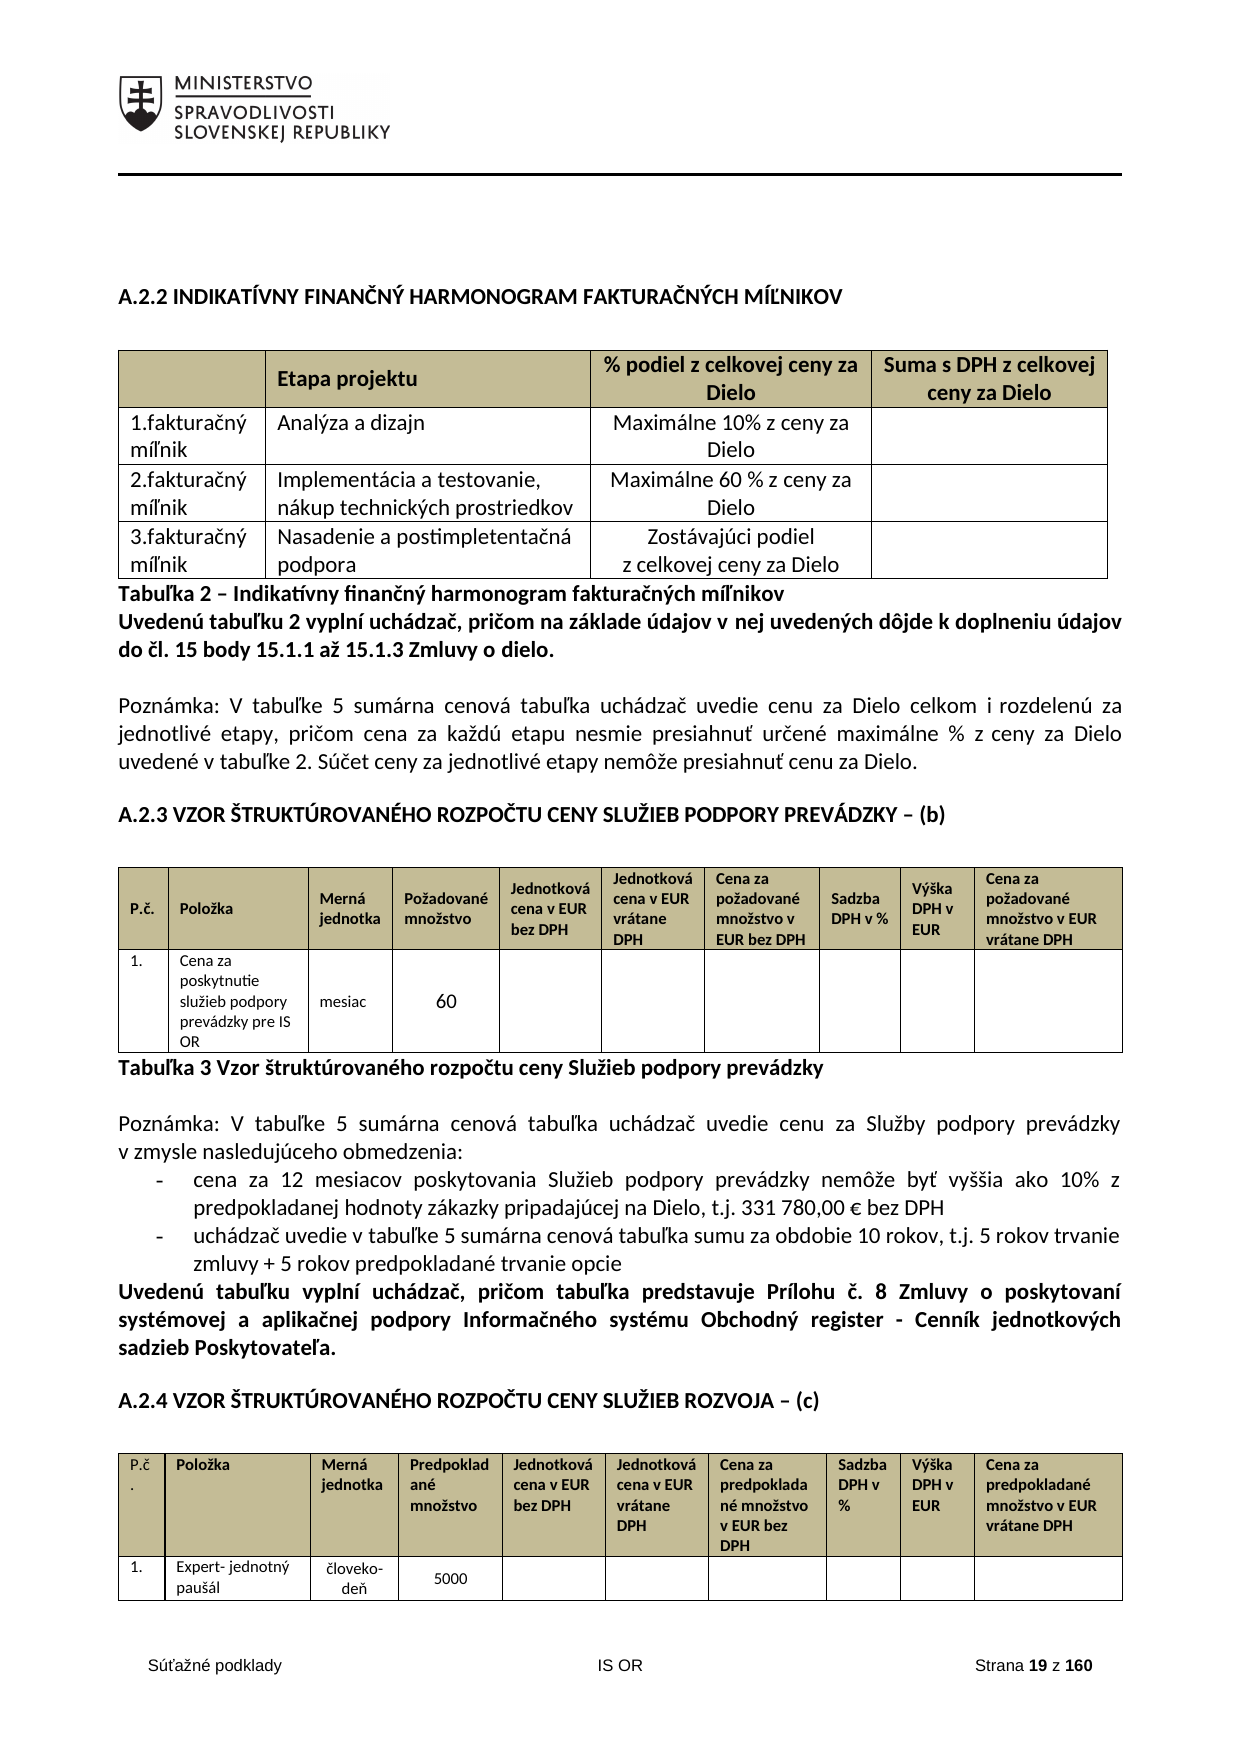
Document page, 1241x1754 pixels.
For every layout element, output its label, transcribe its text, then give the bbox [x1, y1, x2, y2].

table_header Sadzba DPH v % [820, 868, 900, 949]
table_cell [872, 522, 1107, 578]
table_header [119, 351, 265, 407]
text Tabuľka 2 – Indikatívny finančný harmonogram fakturačných míľnikov [118, 579, 1122, 607]
table_cell [820, 950, 900, 1052]
table_cell [872, 465, 1107, 521]
table_header Položka [166, 1454, 310, 1556]
table_cell Nasadenie a postimpletentačná podpora [266, 522, 590, 578]
table_cell mesiac [309, 950, 392, 1052]
subtitle A.2.3 VZOR ŠTRUKTÚROVANÉHO ROZPOČTU CENY SLUŽIEB PODPORY PREVÁDZKY – (b) [118, 800, 1122, 828]
table_cell 5000 [399, 1557, 502, 1600]
table_header Jednotková cena v EUR vrátane DPH [606, 1454, 708, 1556]
table_header Jednotková cena v EUR bez DPH [500, 868, 601, 949]
table_header Suma s DPH z celkovej ceny za Dielo [872, 351, 1107, 407]
table_cell [975, 950, 1122, 1052]
table_cell človeko-deň [311, 1557, 398, 1600]
table_cell 1. [119, 950, 168, 1052]
table_header Cena za predpokladané množstvo v EUR vrátane DPH [975, 1454, 1122, 1556]
table_cell Analýza a dizajn [266, 408, 590, 464]
table_cell [975, 1557, 1122, 1600]
table_cell Implementácia a testovanie, nákup technických prostriedkov [266, 465, 590, 521]
table_header Položka [169, 868, 308, 949]
table_header Cena za požadované množstvo v EUR vrátane DPH [975, 868, 1122, 949]
table_cell [606, 1557, 708, 1600]
list cena za 12 mesiacov poskytovania Služieb podpory prevádzky nemôže byť vyššia ako 10% z predpokladanej hodnoty zákazky pripadajúcej na Dielo, t.j. 331 780,00 € bez DPH [156, 1165, 1122, 1221]
table_cell Maximálne 10% z ceny za Dielo [591, 408, 871, 464]
table_header Výška DPH v EUR [901, 868, 974, 949]
table_cell 3.fakturačný míľnik [119, 522, 265, 578]
table_cell Maximálne 60 % z ceny za Dielo [591, 465, 871, 521]
table_header Merná jednotka [309, 868, 392, 949]
table_header P.č. [119, 868, 168, 949]
table_cell [503, 1557, 605, 1600]
table_cell [602, 950, 704, 1052]
table_header Požadované množstvo [393, 868, 499, 949]
table_cell Zostávajúci podiel z celkovej ceny za Dielo [591, 522, 871, 578]
table_cell [500, 950, 601, 1052]
text Poznámka: V tabuľke 5 sumárna cenová tabuľka uchádzač uvedie cenu za Dielo celkom i rozdelenú za jednotlivé etapy, pričom cena za každú etapu nesmie presiahnuť určené maximálne % z ceny za Dielo uvedené v tabuľke 2. Súčet ceny za jednotlivé etapy nemôže presiahnuť cenu za Dielo. [118, 691, 1122, 775]
subtitle A.2.4 VZOR ŠTRUKTÚROVANÉHO ROZPOČTU CENY SLUŽIEB ROZVOJA – (c) [118, 1386, 1122, 1414]
table_cell [705, 950, 819, 1052]
table_header Cena za požadované množstvo v EUR bez DPH [705, 868, 819, 949]
table_header P.č. [119, 1454, 164, 1556]
table_header Jednotková cena v EUR bez DPH [503, 1454, 605, 1556]
table_cell 2.fakturačný míľnik [119, 465, 265, 521]
table_header Jednotková cena v EUR vrátane DPH [602, 868, 704, 949]
table_header Cena za predpokladané množstvo v EUR bez DPH [709, 1454, 826, 1556]
table_cell 60 [393, 950, 499, 1052]
table_header Merná jednotka [311, 1454, 398, 1556]
table_header Etapa projektu [266, 351, 590, 407]
table_header % podiel z celkovej ceny za Dielo [591, 351, 871, 407]
table_header Predpokladané množstvo [399, 1454, 502, 1556]
text Tabuľka 3 Vzor štruktúrovaného rozpočtu ceny Služieb podpory prevádzky [118, 1053, 1122, 1081]
table_cell [709, 1557, 826, 1600]
table_cell [872, 408, 1107, 464]
table_cell [827, 1557, 900, 1600]
list uchádzač uvedie v tabuľke 5 sumárna cenová tabuľka sumu za obdobie 10 rokov, t.j. 5 rokov trvanie zmluvy + 5 rokov predpokladané trvanie opcie [156, 1221, 1122, 1277]
table_cell Cena za poskytnutie služieb podpory prevádzky pre IS OR [169, 950, 308, 1052]
table_cell [901, 950, 974, 1052]
text Poznámka: V tabuľke 5 sumárna cenová tabuľka uchádzač uvedie cenu za Služby podpory prevádzky v zmysle nasledujúceho obmedzenia: [118, 1109, 1122, 1165]
text Uvedenú tabuľku 2 vyplní uchádzač, pričom na základe údajov v nej uvedených dôjde k doplneniu údajov do čl. 15 body 15.1.1 až 15.1.3 Zmluvy o dielo. [118, 607, 1122, 663]
table_cell Expert- jednotný paušál [166, 1557, 310, 1600]
picture [118, 73, 390, 144]
table_cell [901, 1557, 974, 1600]
table_header Výška DPH v EUR [901, 1454, 974, 1556]
table_cell 1.fakturačný míľnik [119, 408, 265, 464]
table_cell 1. [119, 1557, 164, 1600]
table_header Sadzba DPH v % [827, 1454, 900, 1556]
subtitle A.2.2 INDIKATÍVNY FINANČNÝ HARMONOGRAM FAKTURAČNÝCH MÍĽNIKOV [118, 282, 1122, 311]
